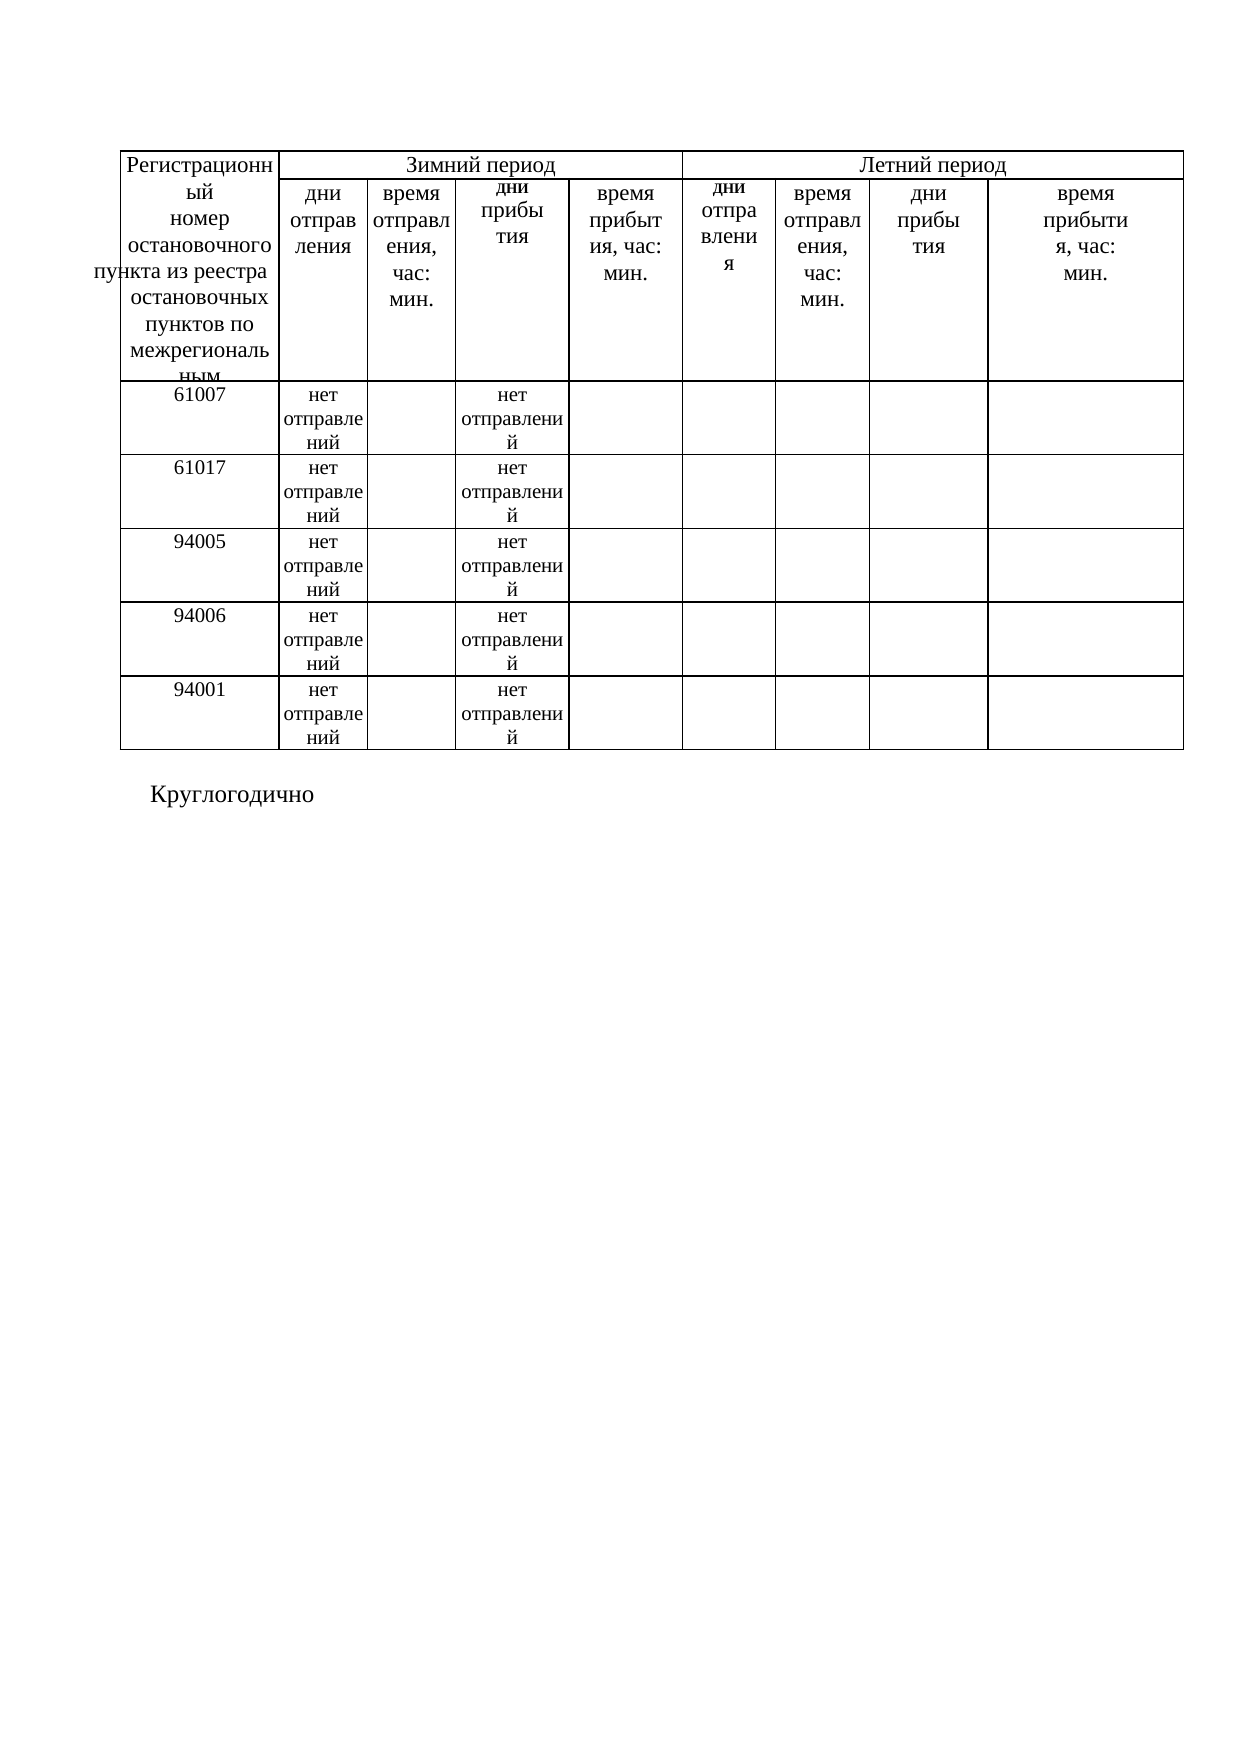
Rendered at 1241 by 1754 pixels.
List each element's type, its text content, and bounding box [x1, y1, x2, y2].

table_cell [870, 677, 987, 749]
table_cell [368, 455, 455, 527]
table_cell нет отправлений [456, 529, 568, 601]
table_header Летний период [683, 152, 1183, 178]
table_cell [683, 382, 775, 454]
table_cell нет отправлений [456, 455, 568, 527]
table_cell [683, 529, 775, 601]
table_cell нет отправлений [280, 677, 367, 749]
table_cell [989, 529, 1183, 601]
table_cell время прибыти я, час: мин. [989, 180, 1183, 380]
table_cell дни прибы тия [870, 180, 987, 380]
table_cell [989, 382, 1183, 454]
table_cell [870, 455, 987, 527]
table_cell время прибыт ия, час: мин. [570, 180, 682, 380]
table_cell [570, 382, 682, 454]
table_cell нет отправлений [280, 529, 367, 601]
table_header Зимний период [280, 152, 682, 178]
table_cell нет отправлений [280, 382, 367, 454]
table_cell 61007 [121, 382, 278, 454]
table_cell нет отправлений [280, 603, 367, 675]
table_cell дни отправ ления [280, 180, 367, 380]
table_cell [989, 603, 1183, 675]
table_cell [776, 529, 869, 601]
table_cell ДНИ отпра влени я [683, 180, 775, 380]
table_cell [683, 455, 775, 527]
table_cell [368, 382, 455, 454]
table_cell ДНИ прибы тия [456, 180, 568, 380]
table_cell нет отправлений [280, 455, 367, 527]
table_cell [570, 677, 682, 749]
table_cell [776, 603, 869, 675]
table_cell [368, 603, 455, 675]
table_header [121, 152, 278, 380]
table_cell 61017 [121, 455, 278, 527]
table_cell [870, 529, 987, 601]
table_cell время отправл ения, час: мин. [368, 180, 455, 380]
table_cell [683, 603, 775, 675]
text Круглогодично [150, 779, 1090, 808]
table_cell [870, 382, 987, 454]
table_cell [776, 455, 869, 527]
table_cell нет отправлений [456, 603, 568, 675]
table_cell нет отправлений [456, 677, 568, 749]
table_cell [570, 529, 682, 601]
table_cell [570, 455, 682, 527]
table_cell [368, 677, 455, 749]
table_cell [570, 603, 682, 675]
table_cell 94001 [121, 677, 278, 749]
table_cell [989, 455, 1183, 527]
table_cell [368, 529, 455, 601]
table_cell [776, 677, 869, 749]
table_cell время отправл ения, час: мин. [776, 180, 869, 380]
table_cell [989, 677, 1183, 749]
table_cell [870, 603, 987, 675]
table_cell 94006 [121, 603, 278, 675]
table_cell [776, 382, 869, 454]
table_cell 94005 [121, 529, 278, 601]
table_cell нет отправлений [456, 382, 568, 454]
table_cell [683, 677, 775, 749]
